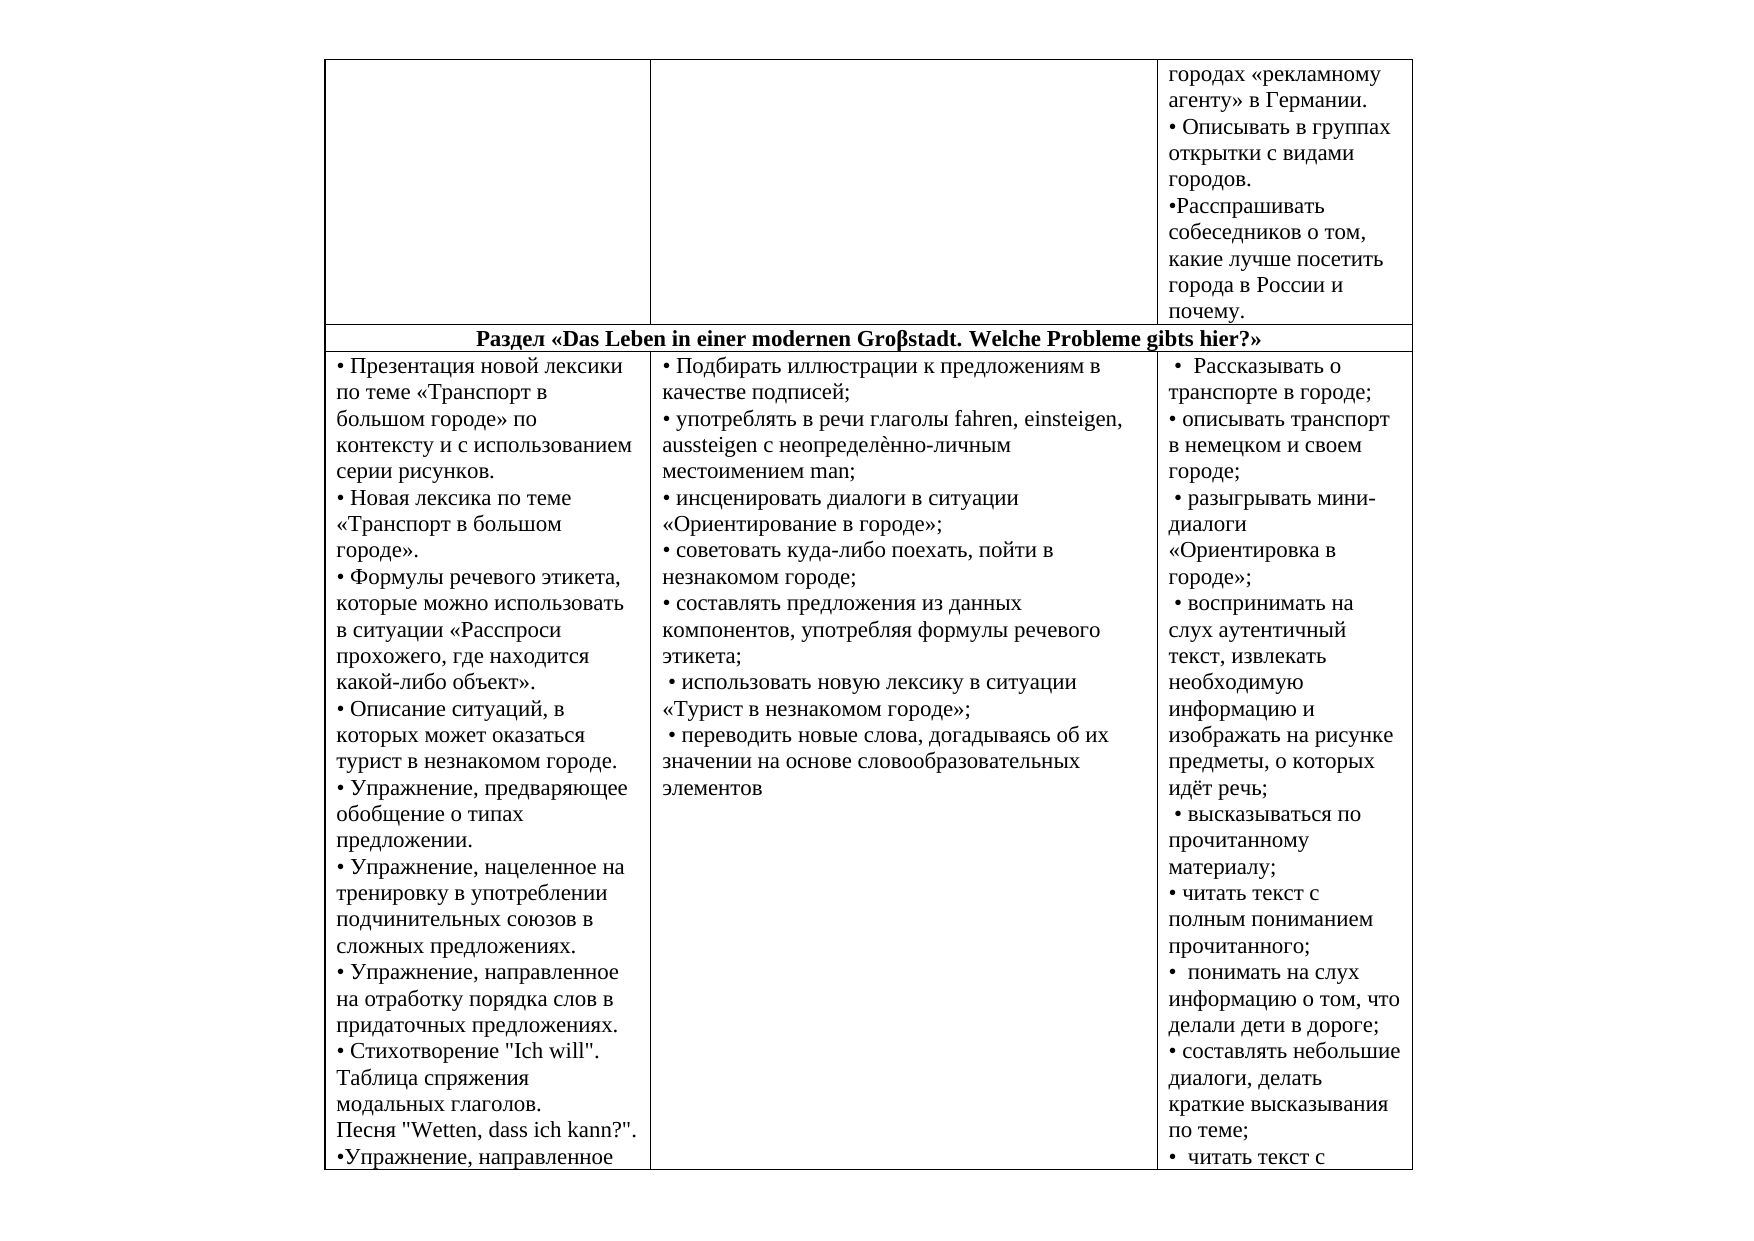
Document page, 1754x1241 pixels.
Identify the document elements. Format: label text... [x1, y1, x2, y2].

table_cell Раздел «Das Leben in einer modernen Groβstadt. Welche Probleme gibts hier?» [326, 325, 1412, 351]
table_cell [326, 60, 650, 324]
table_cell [326, 352, 650, 1169]
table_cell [651, 60, 1157, 324]
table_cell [1158, 352, 1412, 1169]
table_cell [1158, 60, 1412, 324]
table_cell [651, 352, 1157, 1169]
